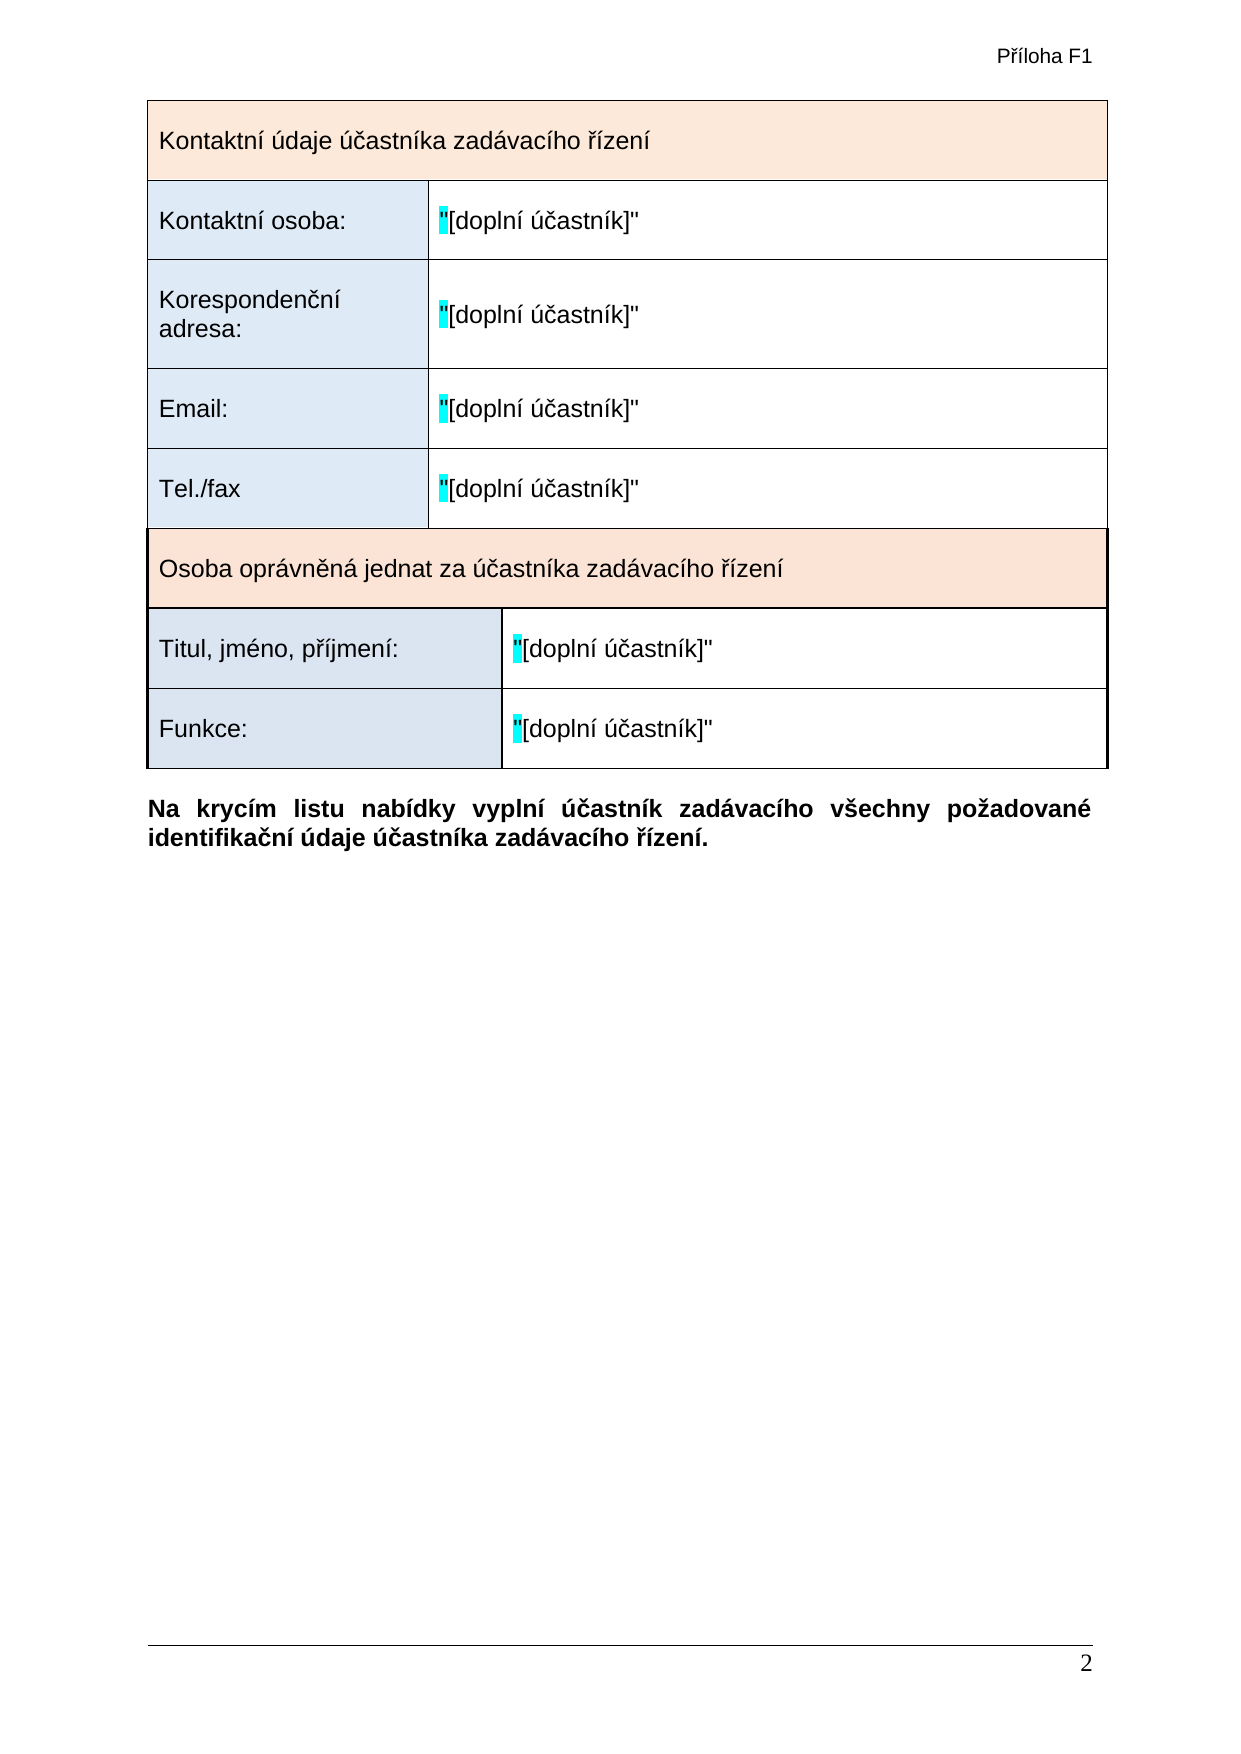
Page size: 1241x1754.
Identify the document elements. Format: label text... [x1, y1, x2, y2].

table_cell [429, 181, 1107, 259]
table_cell [429, 449, 1107, 527]
table_cell Email: [148, 369, 428, 448]
table_cell [429, 369, 1107, 448]
table_header Kontaktní údaje účastníka zadávacího řízení [148, 101, 1107, 179]
table_cell Funkce: [149, 689, 501, 768]
table_cell [429, 260, 1107, 368]
table_cell Tel./fax [148, 449, 428, 527]
table_cell Korespondenční adresa: [148, 260, 428, 368]
table_cell [503, 689, 1106, 768]
text Na krycím listu nabídky vyplní účastník zadávacího všechny požadované identifikační údaje účastníka zadávacího řízení. [148, 794, 1093, 851]
table_cell Osoba oprávněná jednat za účastníka zadávacího řízení [149, 529, 1106, 607]
table_cell [503, 609, 1106, 688]
table_cell Kontaktní osoba: [148, 181, 428, 259]
table_cell Titul, jméno, příjmení: [149, 609, 501, 688]
